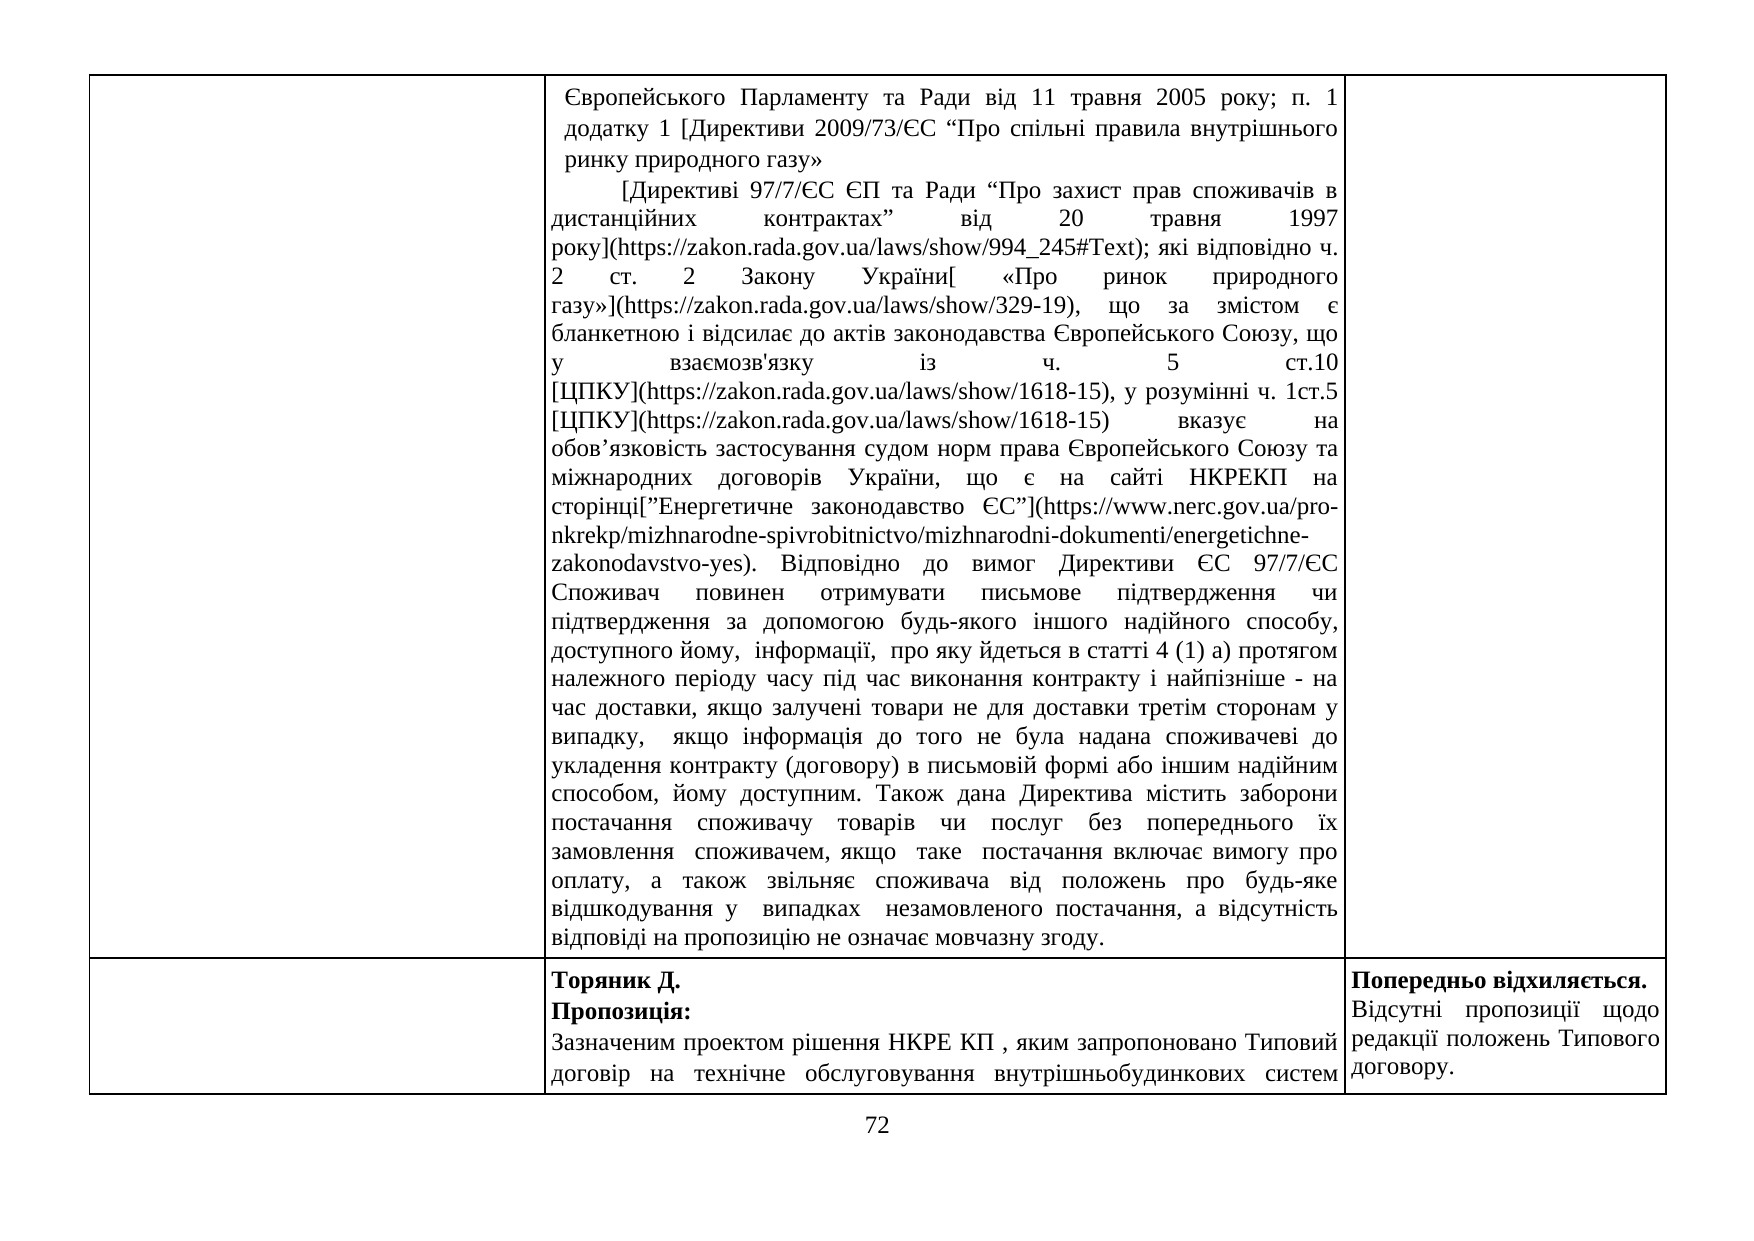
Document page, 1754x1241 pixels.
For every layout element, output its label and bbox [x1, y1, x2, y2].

table_cell [546, 76, 1344, 957]
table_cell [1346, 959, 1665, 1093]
table_cell [90, 959, 544, 1093]
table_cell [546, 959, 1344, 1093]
table_cell [1346, 76, 1665, 957]
table_cell [90, 76, 544, 957]
